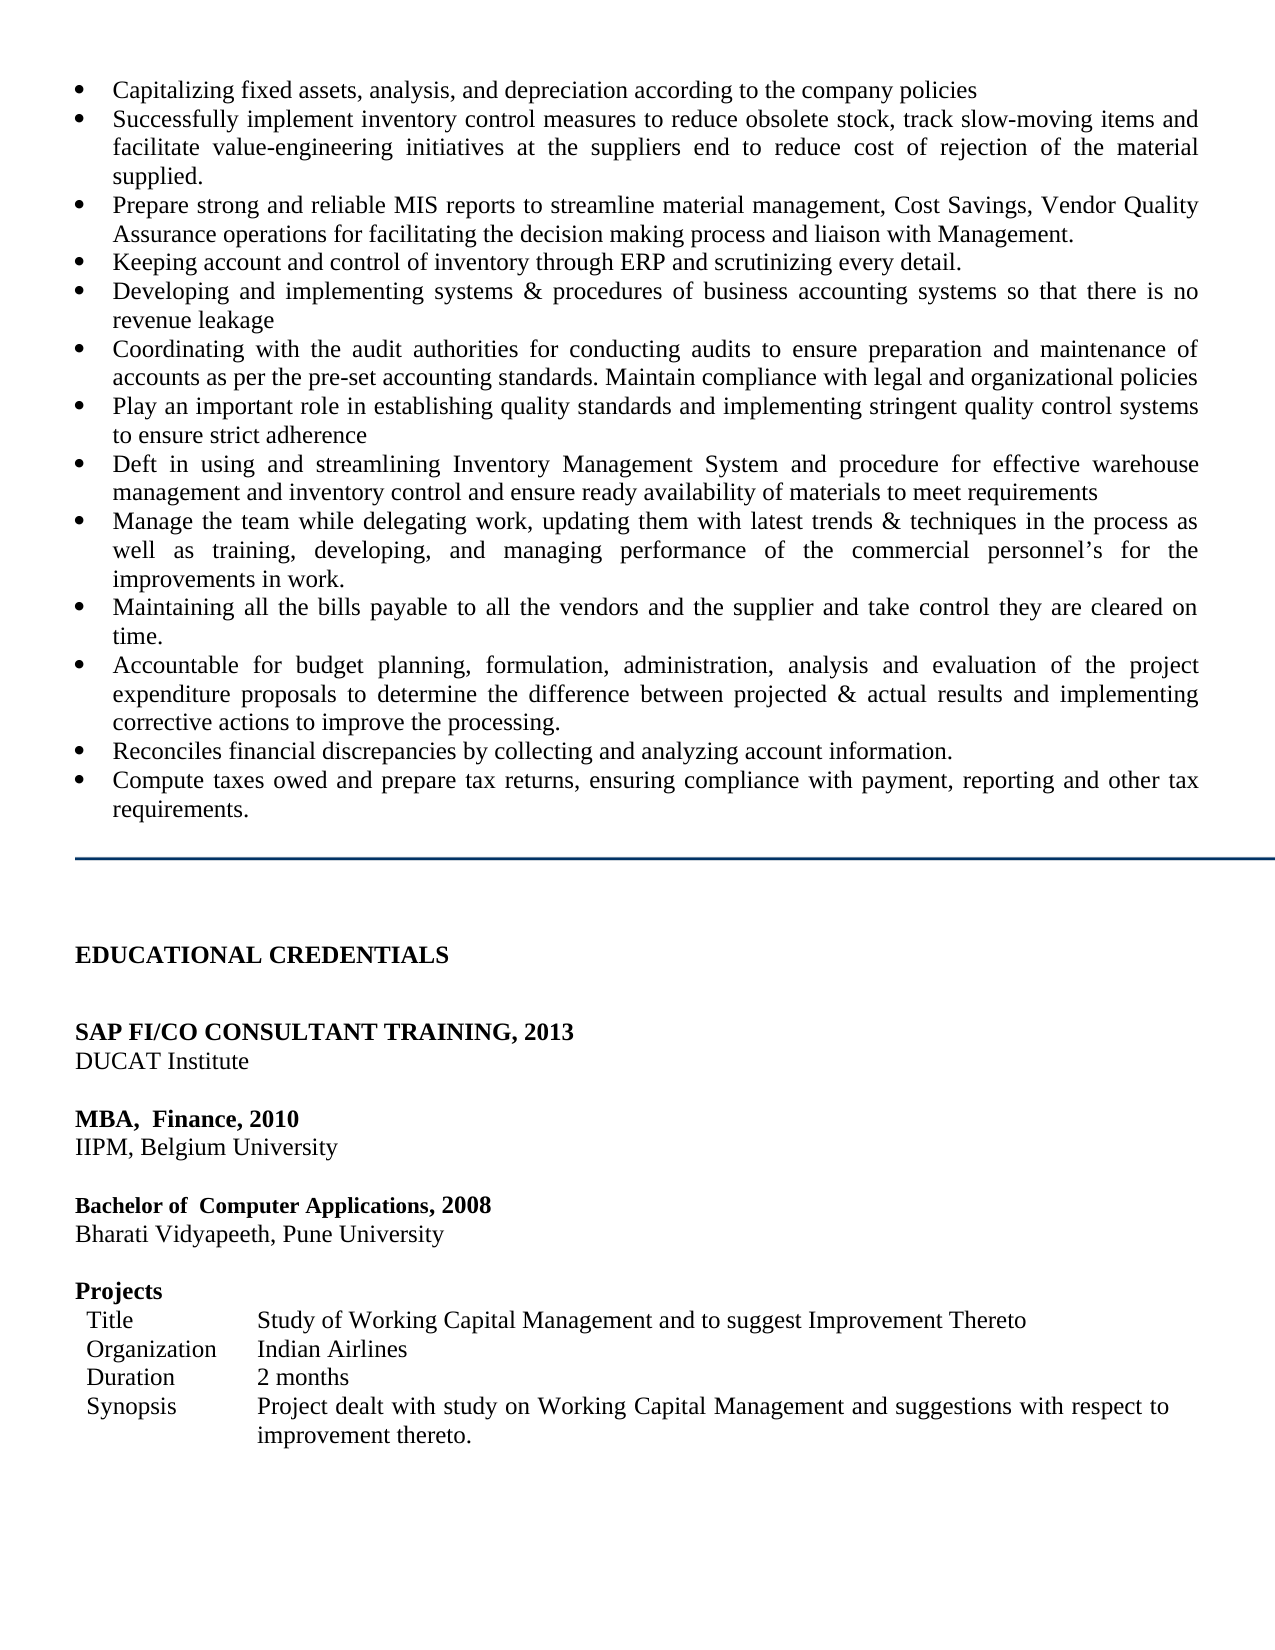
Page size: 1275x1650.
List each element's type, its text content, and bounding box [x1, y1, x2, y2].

list Prepare strong and reliable MIS reports to streamline material management, Cost Savings, Vendor Quality Assurance operations for facilitating the decision making process and liaison with Management. [75, 190, 1200, 247]
table_cell Synopsis [75, 1391, 246, 1449]
list Manage the team while delegating work, updating them with latest trends & techniques in the process as well as training, developing, and managing performance of the commercial personnel’s for the improvements in work. [75, 506, 1200, 592]
table_cell 2 months [246, 1363, 1181, 1391]
list Keeping account and control of inventory through ERP and scrutinizing every detail. [75, 247, 1200, 276]
table_cell Project dealt with study on Working Capital Management and suggestions with respect to improvement thereto. [246, 1391, 1181, 1449]
list Successfully implement inventory control measures to reduce obsolete stock, track slow-moving items and facilitate value-engineering initiatives at the suppliers end to reduce cost of rejection of the material supplied. [75, 104, 1200, 190]
table_cell Indian Airlines [246, 1334, 1181, 1362]
text Projects [75, 1276, 1200, 1305]
list Maintaining all the bills payable to all the vendors and the supplier and take control they are cleared on time. [75, 592, 1200, 650]
text SAP FI/CO CONSULTANT TRAINING, 2013 [75, 1017, 1200, 1046]
table_cell Organization [75, 1334, 246, 1362]
list Compute taxes owed and prepare tax returns, ensuring compliance with payment, reporting and other tax requirements. [75, 765, 1200, 822]
text DUCAT Institute [75, 1046, 1200, 1075]
text MBA, Finance, 2010 [75, 1104, 1200, 1132]
text Bharati Vidyapeeth, Pune University [75, 1219, 1200, 1247]
list Capitalizing fixed assets, analysis, and depreciation according to the company policies [75, 75, 1200, 104]
list Developing and implementing systems & procedures of business accounting systems so that there is no revenue leakage [75, 276, 1200, 334]
text EDUCATIONAL CREDENTIALS [75, 940, 1200, 969]
table_cell Duration [75, 1363, 246, 1391]
picture [75, 851, 1275, 867]
list Reconciles financial discrepancies by collecting and analyzing account information. [75, 736, 1200, 765]
list Play an important role in establishing quality standards and implementing stringent quality control systems to ensure strict adherence [75, 391, 1200, 449]
text Bachelor of Computer Applications, 2008 [75, 1190, 1200, 1219]
table_header Title [75, 1305, 246, 1334]
list Accountable for budget planning, formulation, administration, analysis and evaluation of the project expenditure proposals to determine the difference between projected & actual results and implementing corrective actions to improve the processing. [75, 650, 1200, 736]
table_header Study of Working Capital Management and to suggest Improvement Thereto [246, 1305, 1181, 1334]
text IIPM, Belgium University [75, 1132, 1200, 1161]
